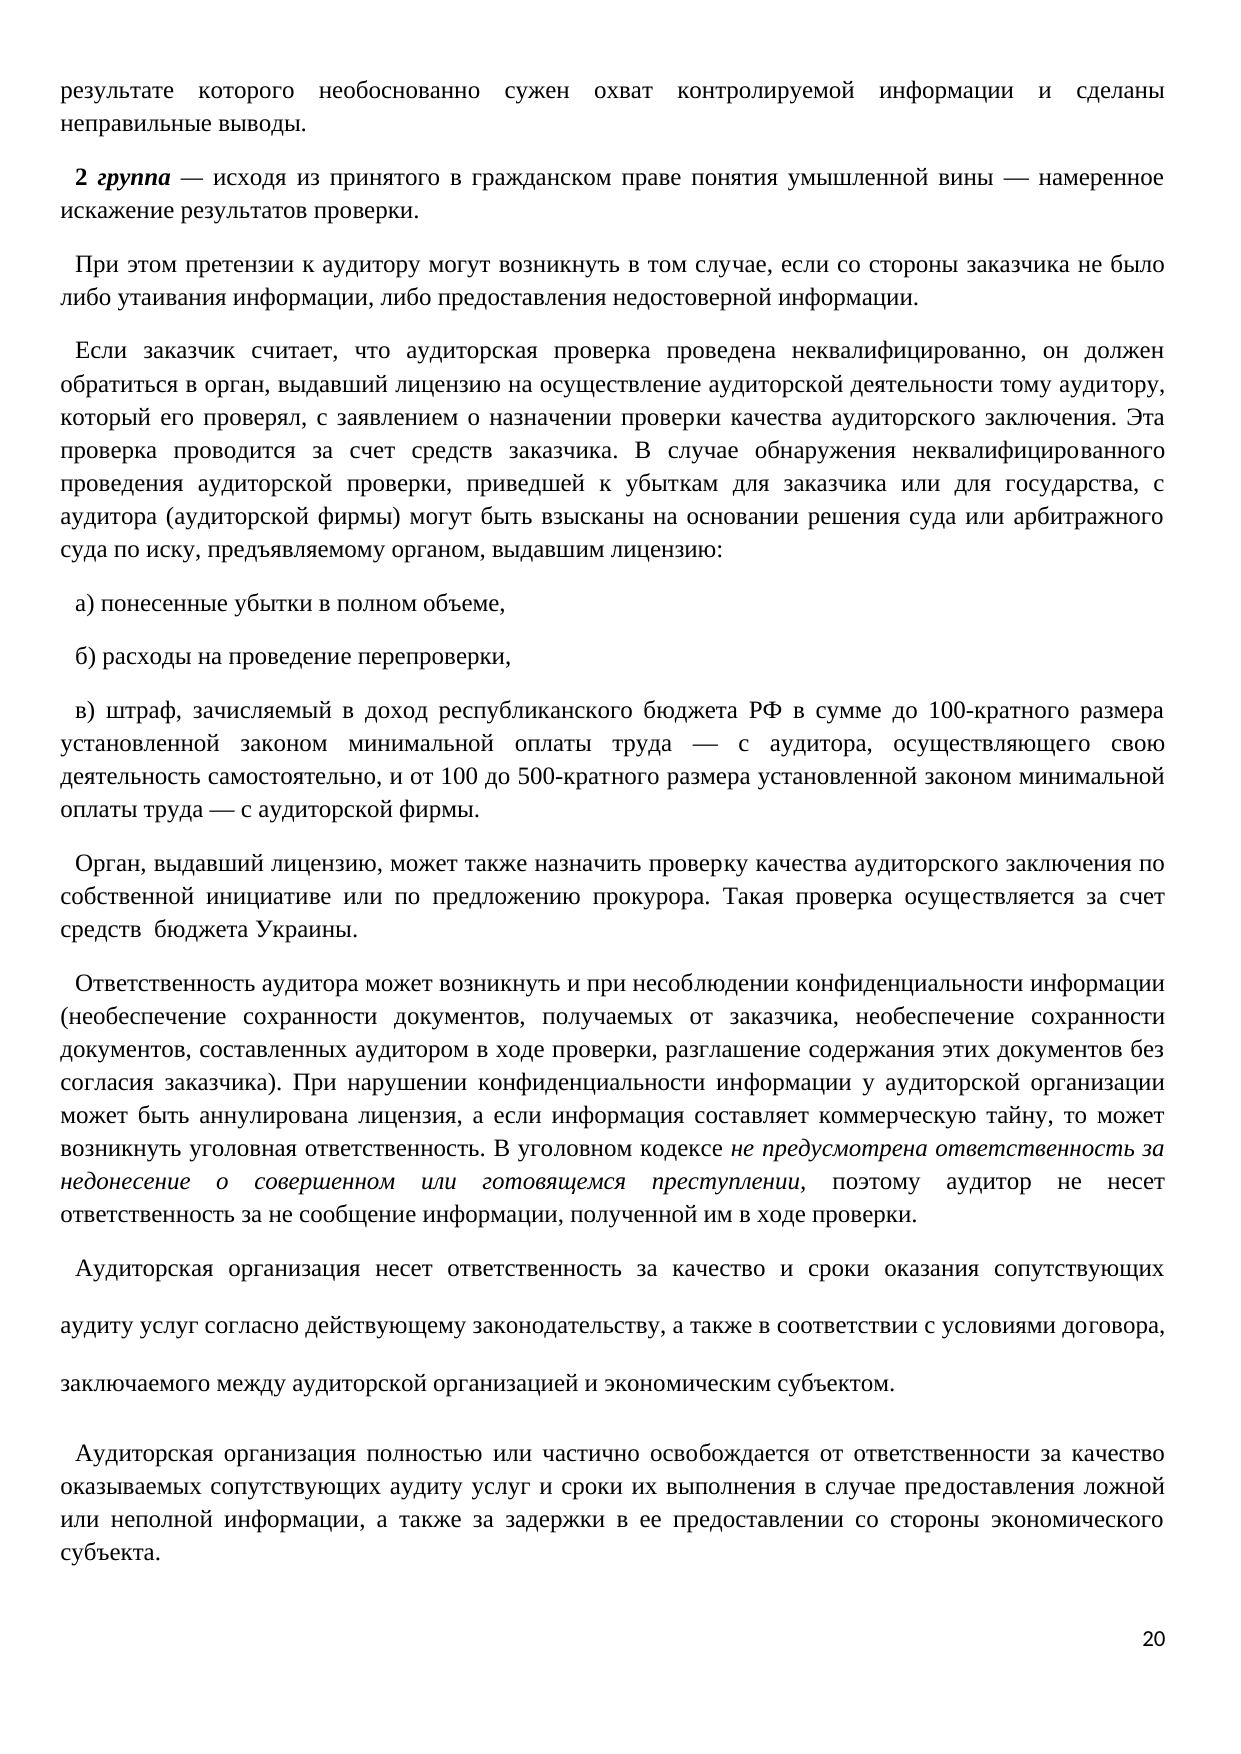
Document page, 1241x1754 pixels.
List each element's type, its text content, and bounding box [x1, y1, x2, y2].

text а) понесенные убытки в полном объеме, [60, 687, 1165, 715]
text б) расходы на проведение перепроверки, [60, 741, 1165, 769]
text При этом претензии к аудитору могут возникнуть в том случае, если со стороны заказчика не было либо утаивания информации, либо предоставления недостоверной информации. [60, 348, 1165, 409]
text в) штраф, зачисляемый в доход республиканского бюджета РФ в сумме до 100-кратного размера установленной законом минимальной оплаты труда — с аудитора, осуществляющего свою деятельность самостоятельно, и от 100 до 500-кратного размера установленной законом минимальной оплаты труда — с аудиторской фирмы. [60, 794, 1165, 922]
text Ответственность аудитора может возникнуть и при несоблюдении конфиденциальности информации (необеспечение сохранности документов, получаемых от заказчика, необеспечение сохранности документов, составленных аудитором в ходе проверки, разглашение содержания этих документов без согласия заказчика). При нарушении конфиденциальности информации у аудиторской организации может быть аннулирована лицензия, а если информация составляет коммерческую тайну, то может возникнуть уголовная ответственность. В уголовном кодексе не предусмотрена ответственность за недонесение о совершенном или готовящемся преступлении, поэтому аудитор не несет ответственность за не сообщение информации, полученной им в ходе проверки. [60, 1067, 1165, 1327]
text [60, 1537, 1165, 1599]
text Если заказчик считает, что аудиторская проверка проведена неквалифицированно, он должен обратиться в орган, выдавший лицензию на осуществление аудиторской деятельности тому аудитору, который его проверял, с заявлением о назначении проверки качества аудиторского заключения. Эта проверка проводится за счет средств заказчика. В случае обнаружения неквалифицированного проведения аудиторской проверки, приведшей к убыткам для заказчика или для государства, с аудитора (аудиторской фирмы) могут быть взысканы на основании решения суда или арбитражного суда по иску, предъявляемому органом, выдавшим лицензию: [60, 435, 1165, 662]
text 2 группа — исходя из принятого в гражданском праве понятия умышленной вины — намеренное искажение результатов проверки. [60, 261, 1165, 323]
text Орган, выдавший лицензию, может также назначить проверку качества аудиторского заключения по собственной инициативе или по предложению прокурора. Такая проверка осуществляется за счет средств бюджета Украины. [60, 947, 1165, 1042]
text 1 группа — исходя из принятого в гражданском праве понятия неосторожной вины. Сюда можно отнести пропуск ошибки или другого искажения информации из-за невнимательности, неправильную оценку фактов вследствие недостаточной квалификации аудитора, неправильный подход к выборке, в результате которого необоснованно сужен охват контролируемой информации и сделаны неправильные выводы. [60, 75, 1165, 236]
text Аудиторская организация несет ответственность за качество и сроки оказания сопутствующих аудиту услуг согласно действующему законодательству, а также в соответствии с условиями договора, заключаемого между аудиторской организацией и экономическим субъектом. [60, 1352, 1165, 1496]
